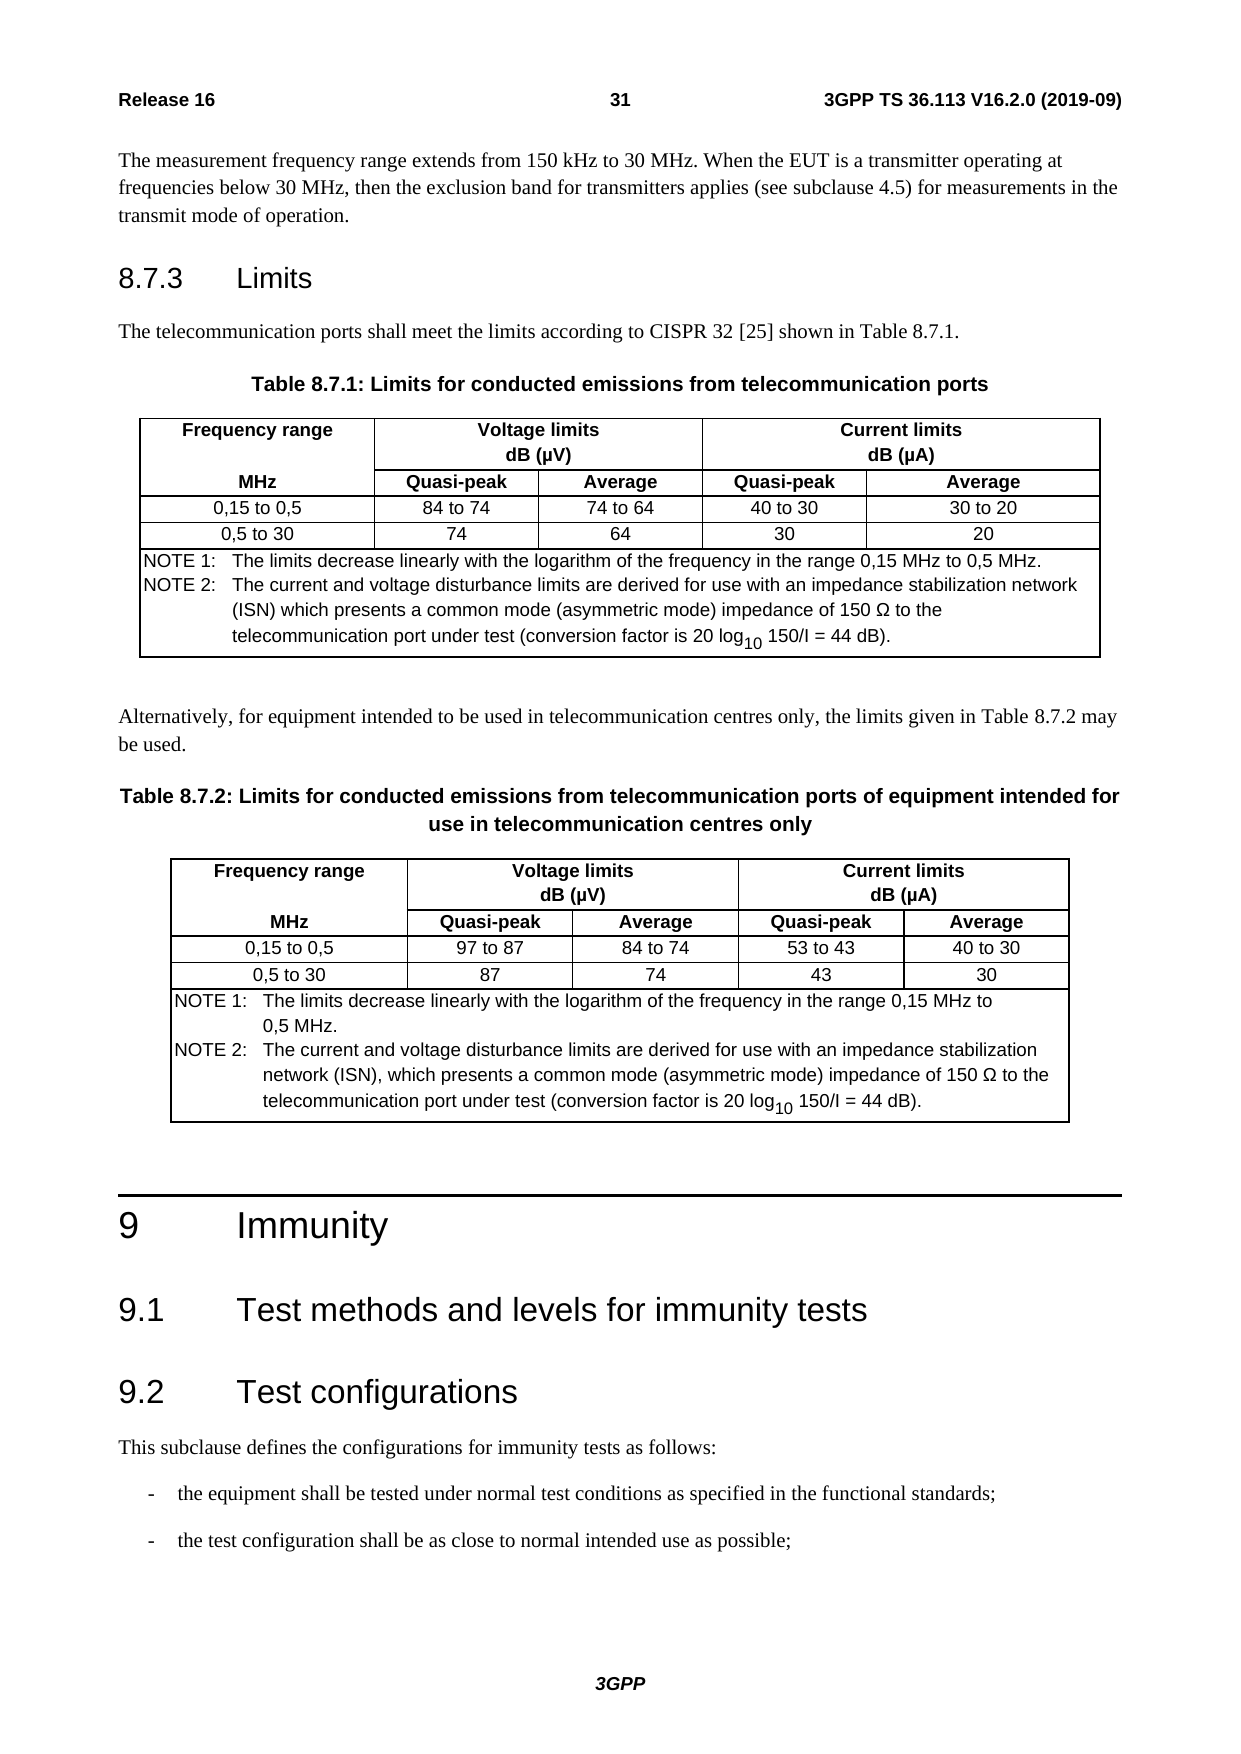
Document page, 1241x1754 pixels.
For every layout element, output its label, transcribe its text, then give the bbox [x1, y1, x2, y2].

subtitle 8.7.3 Limits [118, 262, 1122, 295]
table_cell 0,5 to 30 [141, 523, 374, 548]
table_cell Quasi-peak [375, 471, 538, 495]
table_header Voltage limits dB (µV) [375, 419, 702, 469]
table_cell 40 to 30 [905, 937, 1068, 962]
table_cell MHz [141, 469, 374, 495]
text The telecommunication ports shall meet the limits according to CISPR 32 [25] shown in Table 8.7.1. [118, 319, 1122, 343]
table_cell MHz [172, 909, 407, 935]
table_cell NOTE 1: The limits decrease linearly with the logarithm of the frequency in the range 0,15 MHz to 0,5 MHz. NOTE 2: The current and voltage disturbance limits are derived for use with an impedance stabilization network (ISN), which presents a common mode (asymmetric mode) impedance of 150 Ω to the telecommunication port under test (conversion factor is 20 log10 150/I = 44 dB). [172, 990, 1068, 1121]
table_cell 43 [739, 963, 903, 988]
text Alternatively, for equipment intended to be used in telecommunication centres only, the limits given in Table 8.7.2 may be used. [118, 704, 1122, 756]
table_cell 84 to 74 [375, 497, 538, 522]
table_cell Quasi-peak [408, 911, 572, 935]
table_header Frequency range [141, 419, 374, 469]
subtitle 9.2 Test configurations [118, 1372, 1122, 1411]
table_cell 0,15 to 0,5 [141, 497, 374, 522]
table_cell 30 to 20 [867, 497, 1099, 522]
table_cell 87 [408, 963, 572, 988]
table_cell Average [905, 911, 1068, 935]
table_cell Quasi-peak [703, 471, 866, 495]
table_cell 40 to 30 [703, 497, 866, 522]
table_header Current limits dB (µA) [739, 860, 1068, 909]
text - the equipment shall be tested under normal test conditions as specified in the functional standards; [148, 1481, 1122, 1505]
table_cell Average [573, 911, 738, 935]
table_cell 64 [539, 523, 702, 548]
table_cell 97 to 87 [408, 937, 572, 962]
text Table 8.7.2: Limits for conducted emissions from telecommunication ports of equipment intended for use in telecommunication centres only [118, 784, 1122, 836]
table_cell 30 [905, 963, 1068, 988]
text The measurement frequency range extends from 150 kHz to 30 MHz. When the EUT is a transmitter operating at frequencies below 30 MHz, then the exclusion band for transmitters applies (see subclause 4.5) for measurements in the transmit mode of operation. [118, 147, 1122, 227]
table_cell 0,15 to 0,5 [172, 937, 407, 962]
subtitle 9.1 Test methods and levels for immunity tests [118, 1290, 1122, 1329]
table_cell 30 [703, 523, 866, 548]
subtitle 9 Immunity [118, 1197, 1122, 1246]
table_header Current limits dB (µA) [703, 419, 1099, 469]
text This subclause defines the configurations for immunity tests as follows: [118, 1435, 1122, 1459]
table_cell 74 [573, 963, 738, 988]
text - the test configuration shall be as close to normal intended use as possible; [148, 1528, 1122, 1552]
table_header Voltage limits dB (µV) [408, 860, 738, 909]
text Table 8.7.1: Limits for conducted emissions from telecommunication ports [118, 371, 1122, 395]
table_cell Average [539, 471, 702, 495]
table_cell NOTE 1: The limits decrease linearly with the logarithm of the frequency in the range 0,15 MHz to 0,5 MHz. NOTE 2: The current and voltage disturbance limits are derived for use with an impedance stabilization network (ISN) which presents a common mode (asymmetric mode) impedance of 150 Ω to the telecommunication port under test (conversion factor is 20 log10 150/I = 44 dB). [141, 550, 1099, 656]
table_cell 74 [375, 523, 538, 548]
table_header Frequency range [172, 860, 407, 909]
table_cell 84 to 74 [573, 937, 738, 962]
table_cell Average [867, 471, 1099, 495]
table_cell 20 [867, 523, 1099, 548]
table_cell 74 to 64 [539, 497, 702, 522]
table_cell 53 to 43 [739, 937, 903, 962]
table_cell Quasi-peak [739, 911, 903, 935]
table_cell 0,5 to 30 [172, 963, 407, 988]
